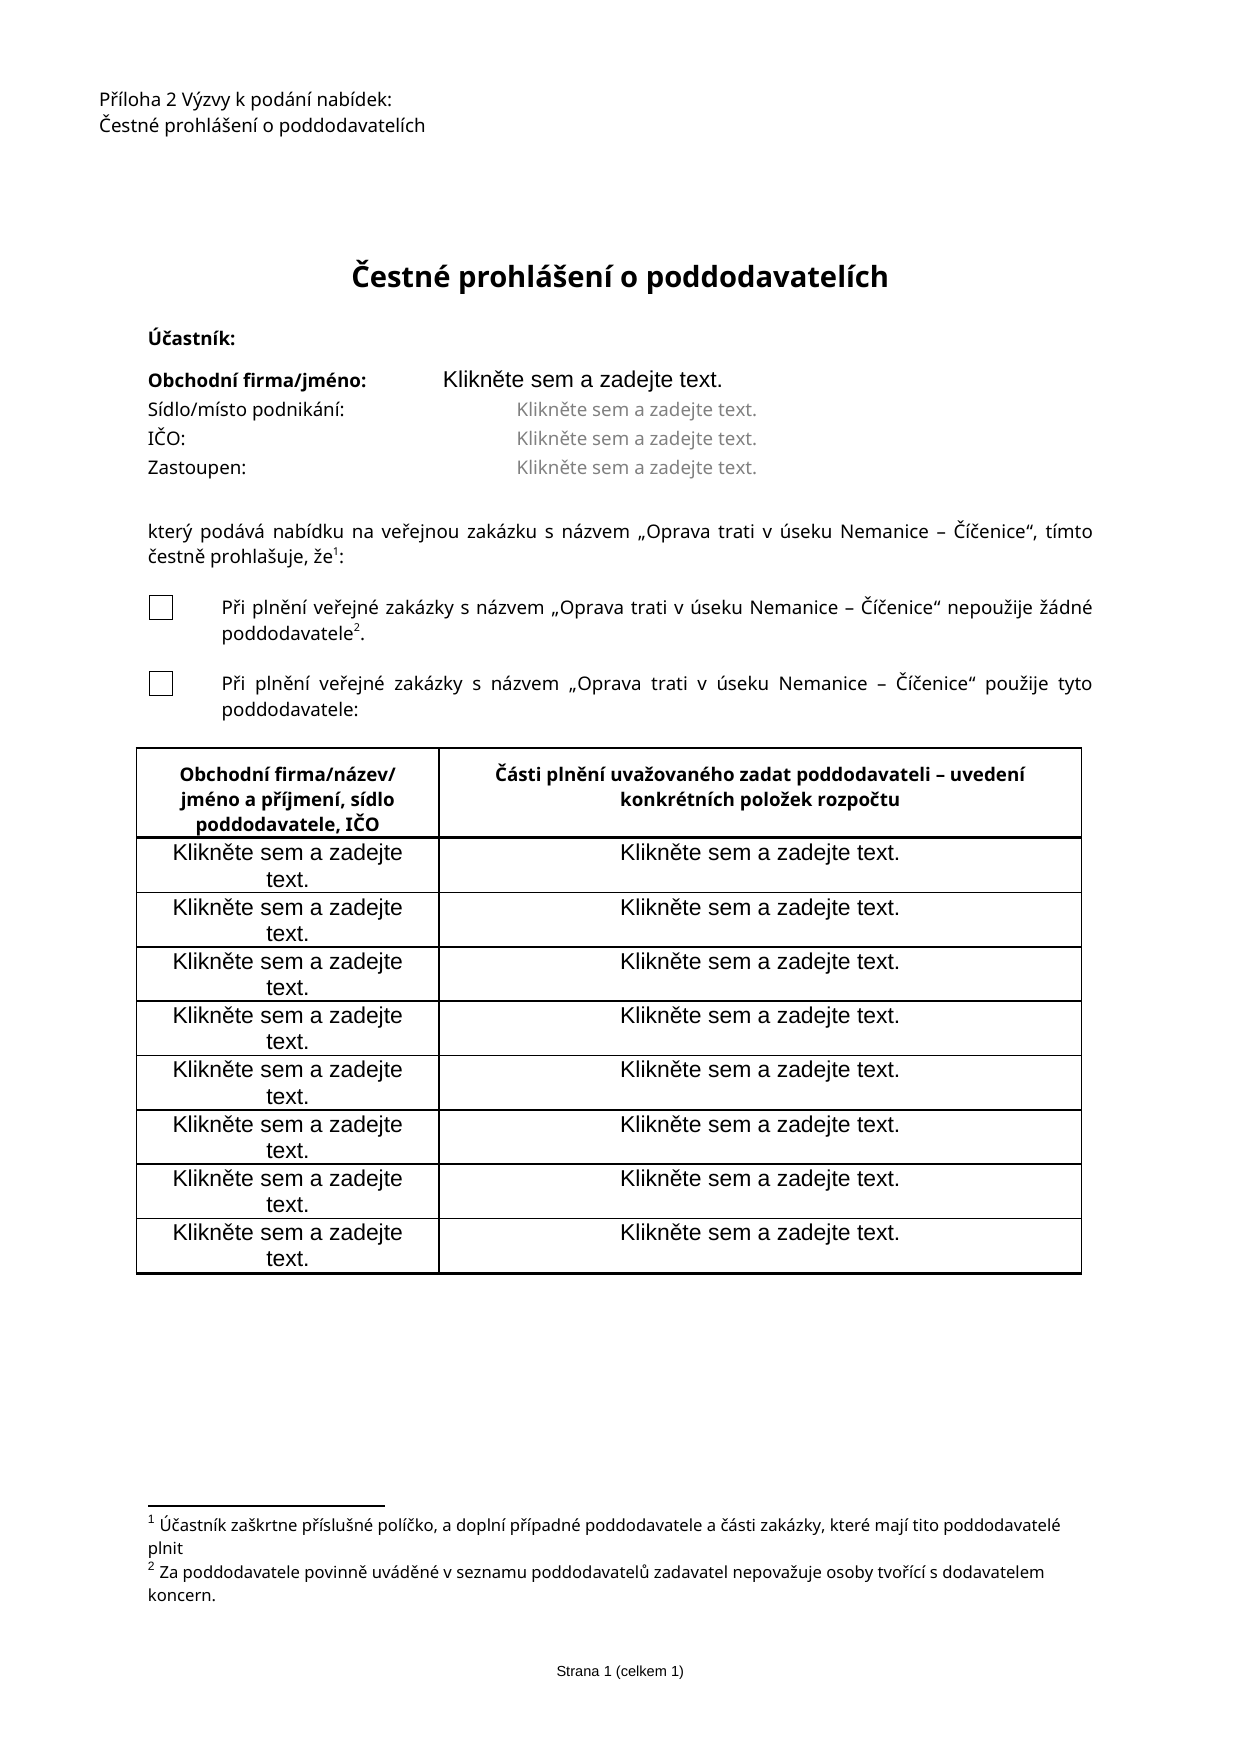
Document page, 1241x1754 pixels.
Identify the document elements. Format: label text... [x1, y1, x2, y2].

text Účastník: [148, 321, 1093, 352]
text který podává nabídku na veřejnou zakázku s názvem „“, tímto čestně prohlašuje, že: [148, 518, 1093, 569]
text Při plnění veřejné zakázky s názvem „“ použije tyto poddodavatele: [148, 670, 1093, 721]
text Obchodní firma/jméno: [148, 364, 1093, 393]
text IČO: [148, 422, 1093, 451]
text Zastoupen: [148, 451, 1093, 480]
title Čestné prohlášení o poddodavatelích [148, 256, 1093, 296]
table_header Části plnění uvažovaného zadat poddodavateli – uvedení konkrétních položek rozpočtu [440, 749, 1081, 836]
text Sídlo/místo podnikání: [148, 393, 1093, 422]
text Při plnění veřejné zakázky s názvem „“ nepoužije žádné poddodavatele. [148, 594, 1093, 645]
table_header Obchodní firma/název/ jméno a příjmení, sídlo poddodavatele, IČO [137, 749, 438, 836]
